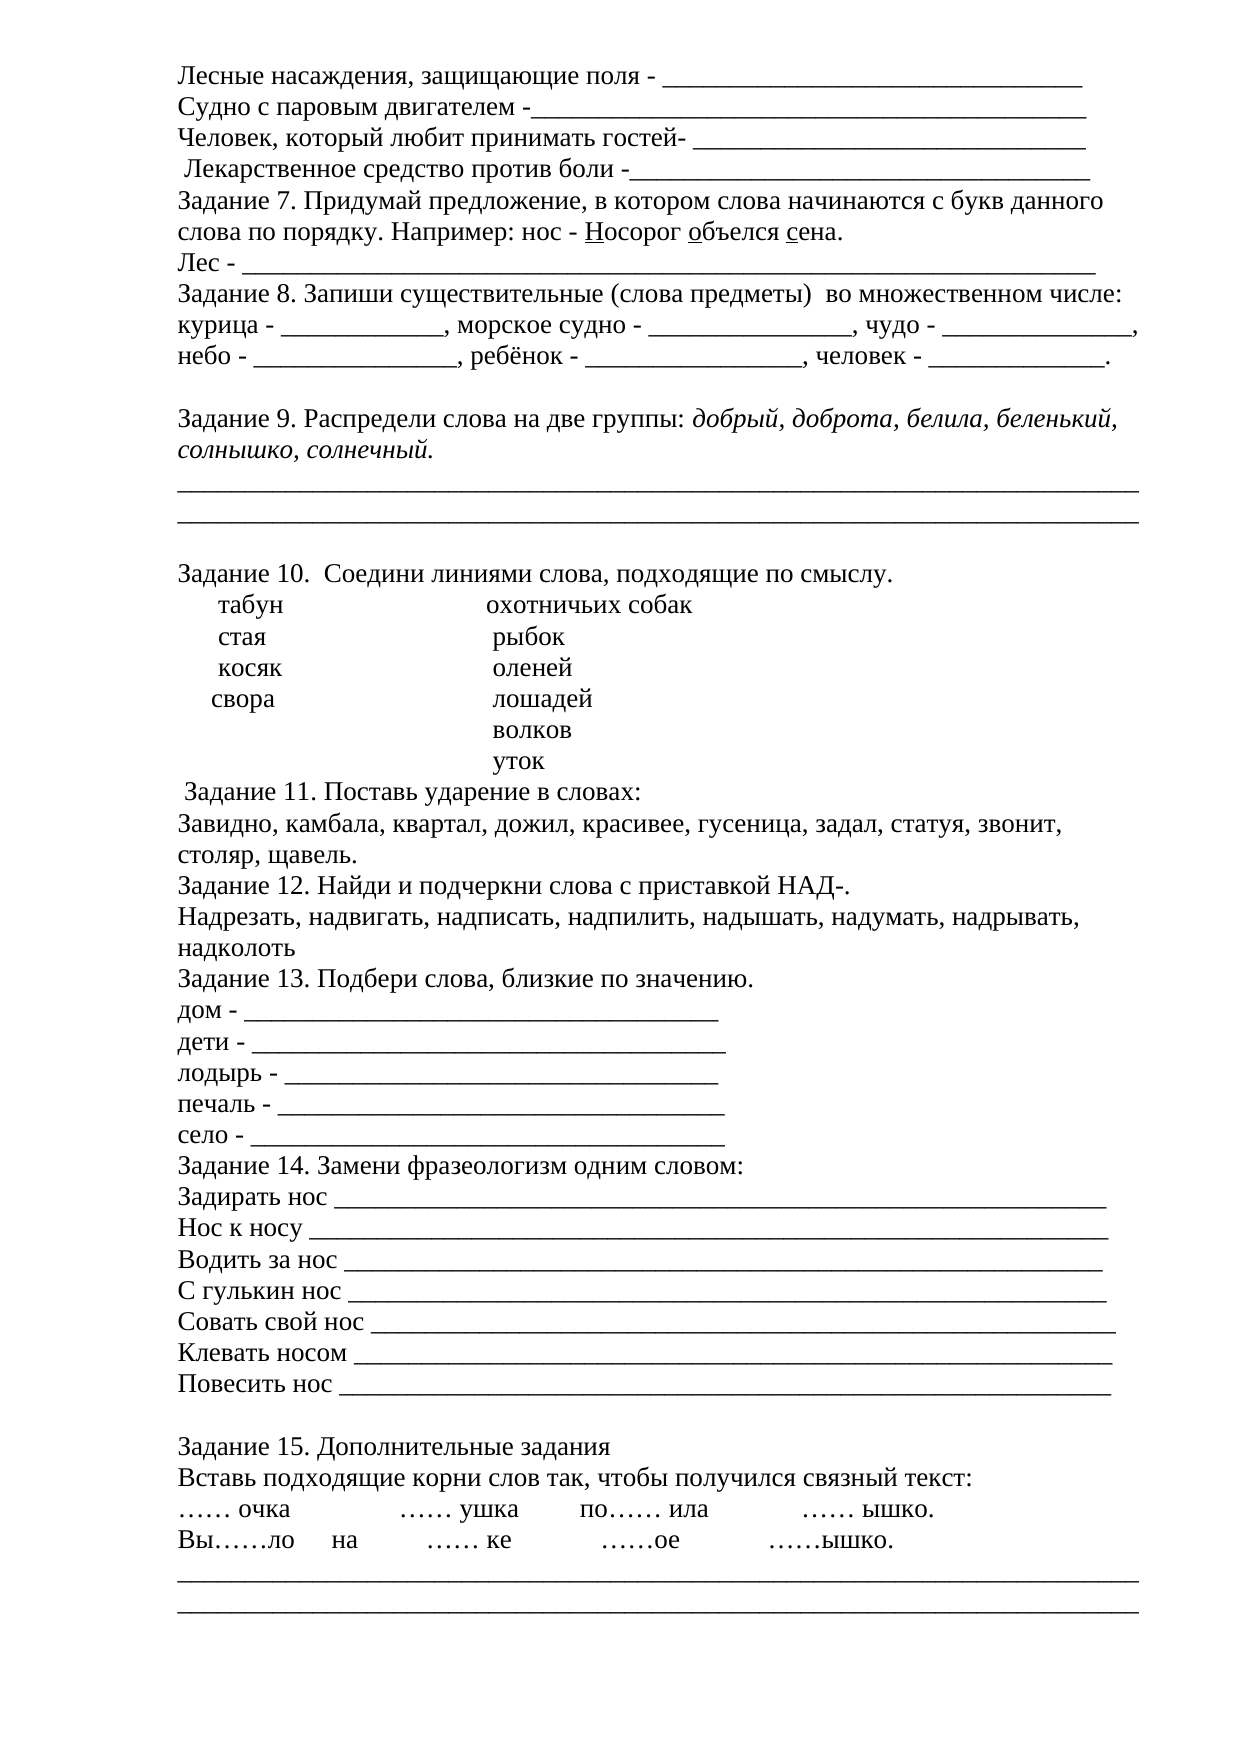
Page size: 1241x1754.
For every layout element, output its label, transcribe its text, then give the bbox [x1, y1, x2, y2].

text Задание 13. Подбери слова, близкие по значению. [177, 962, 1152, 993]
text Водить за нос ________________________________________________________ [177, 1243, 1152, 1274]
text Нос к носу ___________________________________________________________ [177, 1212, 1152, 1243]
text уток [177, 744, 1152, 776]
text Лес - _______________________________________________________________ [177, 246, 1152, 277]
text Задание 14. Замени фразеологизм одним словом: [177, 1149, 1152, 1180]
text Задание 10. Соедини линиями слова, подходящие по смыслу. [177, 557, 1152, 589]
text Завидно, камбала, квартал, дожил, красивее, гусеница, задал, статуя, звонит, столяр, щавель. [177, 807, 1152, 869]
text Задирать нос _________________________________________________________ [177, 1180, 1152, 1212]
text Надрезать, надвигать, надписать, надпилить, надышать, надумать, надрывать, надколоть [177, 900, 1152, 962]
text волков [177, 713, 1152, 744]
text Задание 12. Найди и подчеркни слова с приставкой НАД-. [177, 869, 1152, 900]
text печаль - _________________________________ [177, 1087, 1152, 1118]
text ______________________________________________________________________________________________________________________________________________ [177, 464, 1152, 526]
text лодырь - ________________________________ [177, 1056, 1152, 1087]
text Совать свой нос _______________________________________________________ [177, 1305, 1152, 1336]
text Клевать носом ________________________________________________________ [177, 1336, 1152, 1367]
text Задание 9. Распредели слова на две группы: добрый, доброта, белила, беленький, солнышко, солнечный. [177, 402, 1152, 464]
text свора лошадей [177, 682, 1152, 713]
text Задание 15. Дополнительные задания [177, 1429, 1152, 1461]
text Повесить нос _________________________________________________________ [177, 1367, 1152, 1398]
text косяк оленей [177, 651, 1152, 682]
text Вставь подходящие корни слов так, чтобы получился связный текст: [177, 1461, 1152, 1492]
text Лекарственное средство против боли -__________________________________ [177, 153, 1152, 184]
text село - ___________________________________ [177, 1118, 1152, 1149]
text стая рыбок [177, 620, 1152, 651]
text табун охотничьих собак [177, 589, 1152, 620]
text …… очка …… ушка по…… ила …… ышко. [177, 1492, 1152, 1523]
text Судно с паровым двигателем -_________________________________________ [177, 90, 1152, 121]
text Задание 11. Поставь ударение в словах: [177, 776, 1152, 807]
text дети - ___________________________________ [177, 1025, 1152, 1056]
text Задание 8. Запиши существительные (слова предметы) во множественном числе: [177, 277, 1152, 308]
text Лесные насаждения, защищающие поля - _______________________________ [177, 59, 1152, 90]
text дом - ___________________________________ [177, 993, 1152, 1025]
text С гулькин нос ________________________________________________________ [177, 1274, 1152, 1305]
text Человек, который любит принимать гостей- _____________________________ [177, 121, 1152, 153]
text курица - ____________, морское судно - _______________, чудо - ______________, небо - _______________, ребёнок - ________________, человек - _____________. [177, 308, 1152, 371]
text ______________________________________________________________________________________________________________________________________________ [177, 1554, 1152, 1616]
text Задание 7. Придумай предложение, в котором слова начинаются с букв данного слова по порядку. Например: нос - Носорог объелся сена. [177, 184, 1152, 246]
text Вы……ло на …… ке ……ое ……ышко. [177, 1523, 1152, 1554]
